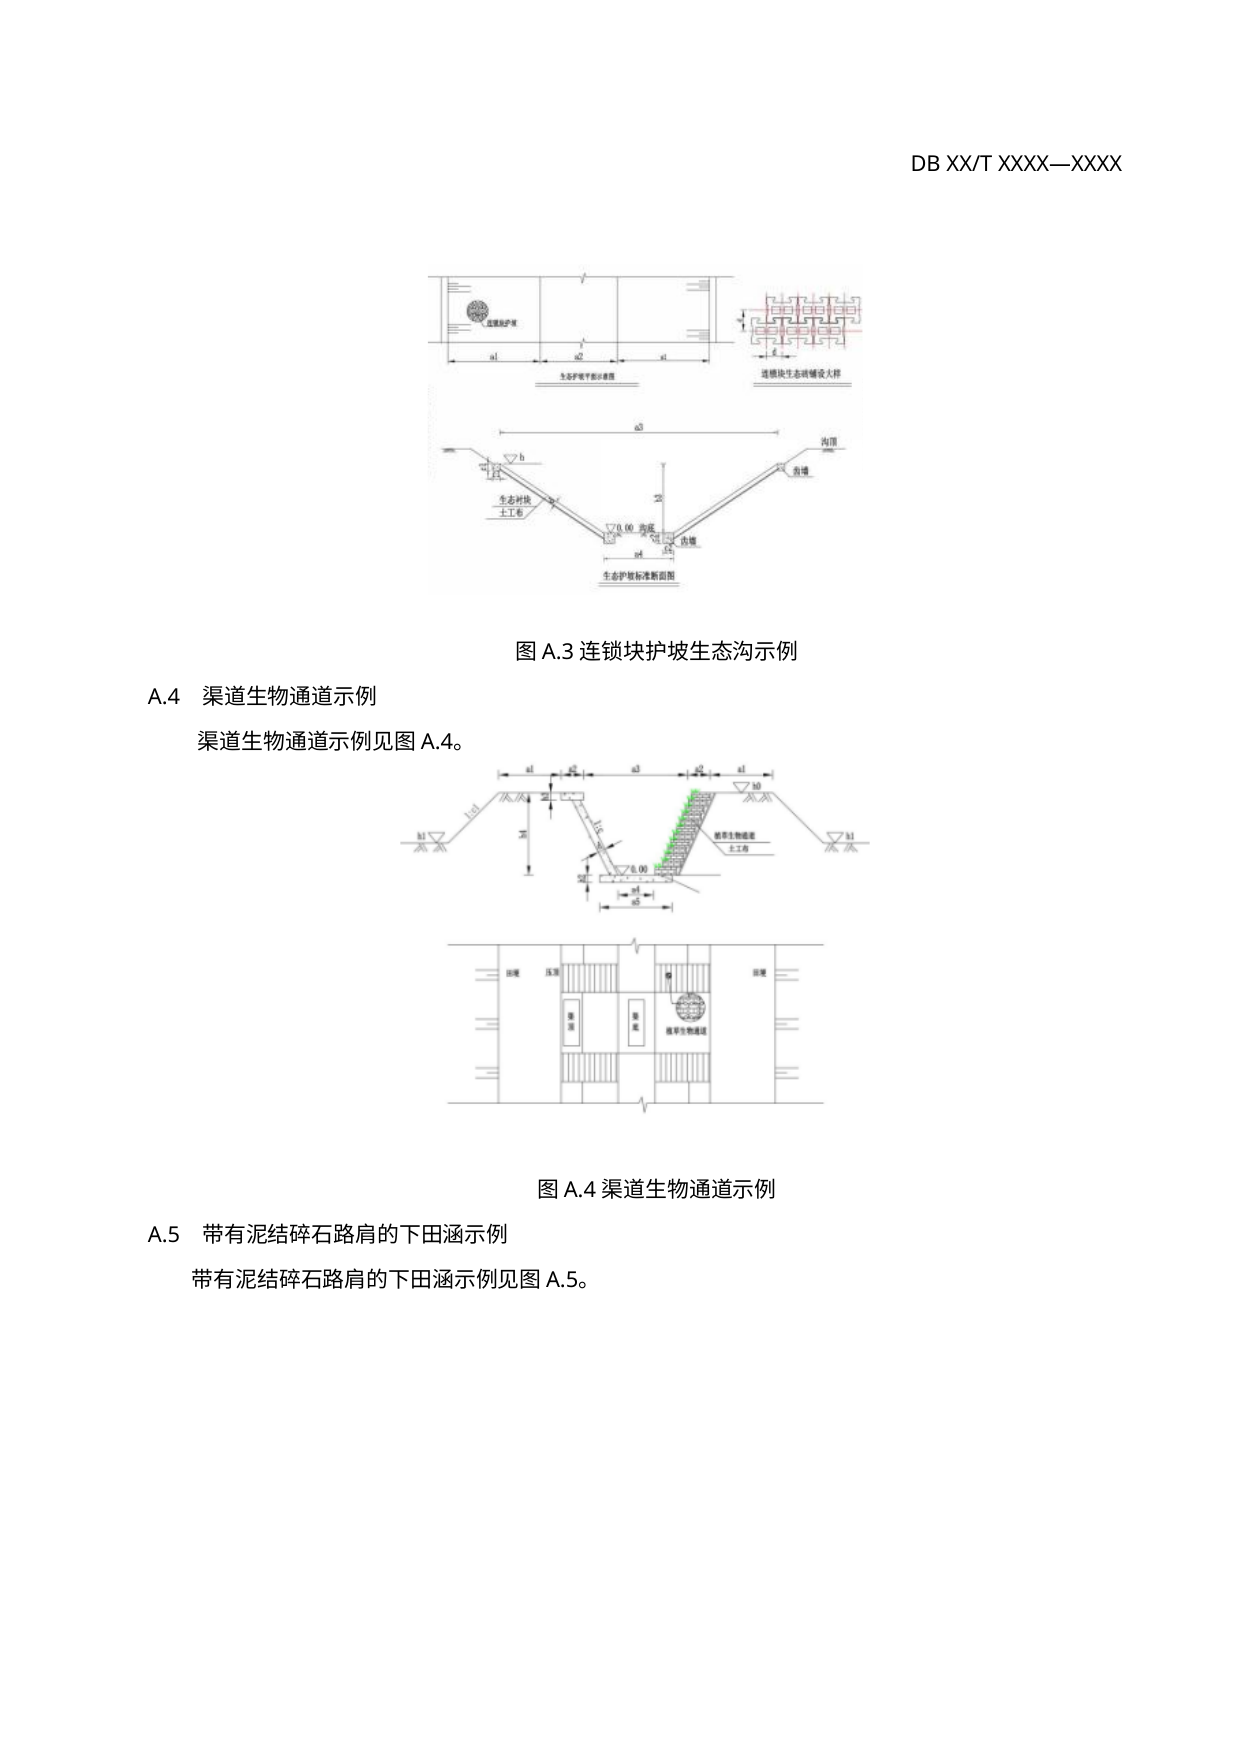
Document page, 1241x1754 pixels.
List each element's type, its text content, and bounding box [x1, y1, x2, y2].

text 渠道生物通道示例 [148, 679, 1122, 711]
list 图A.3 连锁块护坡生态沟示例 [191, 634, 1122, 666]
picture [427, 264, 863, 595]
text 带有泥结碎石路肩的下田涵示例 [148, 1216, 1122, 1249]
list 图A.4 渠道生物通道示例 [191, 1172, 1122, 1204]
picture [400, 756, 870, 1119]
text 渠道生物通道示例见图A.4。 [148, 724, 1122, 756]
text 带有泥结碎石路肩的下田涵示例见图A.5。 [148, 1261, 1122, 1294]
